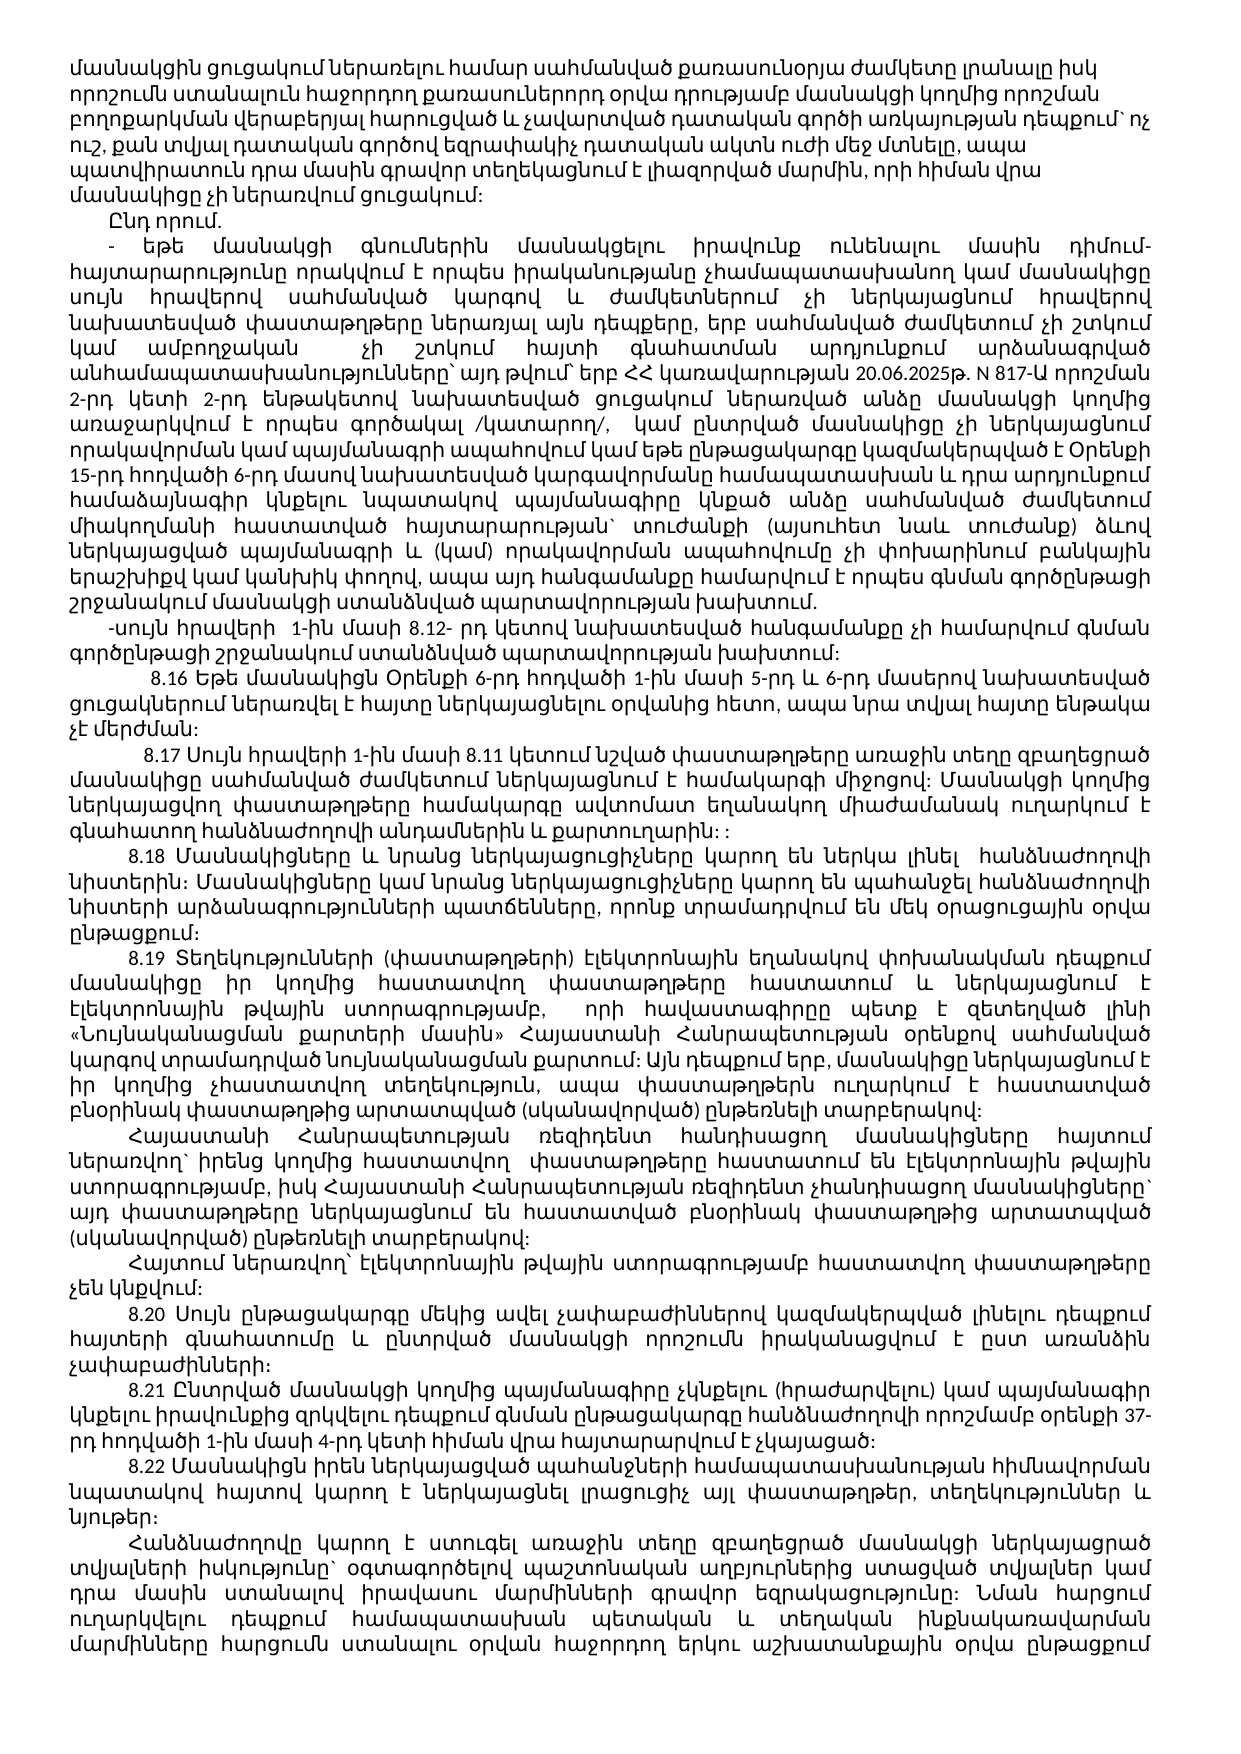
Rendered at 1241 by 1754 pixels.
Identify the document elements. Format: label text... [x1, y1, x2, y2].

text Ընդ որում. [69, 208, 1152, 233]
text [69, 56, 1152, 208]
text 8.21 Ընտրված մասնակցի կողմից պայմանագիրը չկնքելու (հրաժարվելու) կամ պայմանագիր կնքելու իրավունքից զրկվելու դեպքում գնման ընթացակարգը հանձնաժողովի որոշմամբ օրենքի 37-րդ հոդվածի 1-ին մասի 4-րդ կետի հիման վրա հայտարարվում է չկայացած: [69, 1377, 1152, 1453]
text 8.19 Տեղեկությունների (փաստաթղթերի) էլեկտրոնային եղանակով փոխանակման դեպքում մասնակիցը իր կողմից հաստատվող փաստաթղթերը հաստատում և ներկայացնում է էլեկտրոնային թվային ստորագրությամբ, որի հավաստագիրըը պետք է զետեղված լինի «Նույնականացման քարտերի մասին» Հայաստանի Հանրապետության օրենքով սահմանված կարգով տրամադրված նույնականացման քարտում: Այն դեպքում երբ, մասնակիցը ներկայացնում է իր կողմից չհաստատվող տեղեկություն, ապա փաստաթղթերն ուղարկում է հաստատված բնօրինակ փաստաթղթից արտատպված (սկանավորված) ընթեռնելի տարբերակով: [69, 945, 1152, 1123]
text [69, 1530, 1152, 1657]
text 8.17 Սույն հրավերի 1-ին մասի 8.11 կետում նշված փաստաթղթերը առաջին տեղը զբաղեցրած մասնակիցը սահմանված ժամկետում ներկայացնում է համակարգի միջոցով: Մասնակցի կողմից ներկայացվող փաստաթղթերը համակարգը ավտոմատ եղանակող միաժամանակ ուղարկում է գնահատող հանձնաժողովի անդամներին և քարտուղարին: : [69, 742, 1152, 843]
text Հայաստանի Հանրապետության ռեզիդենտ հանդիսացող մասնակիցները հայտում ներառվող` իրենց կողմից հաստատվող փաստաթղթերը հաստատում են էլեկտրոնային թվային ստորագրությամբ, իսկ Հայաստանի Հանրապետության ռեզիդենտ չհանդիսացող մասնակիցները` այդ փաստաթղթերը ներկայացնում են հաստատված բնօրինակ փաստաթղթից արտատպված (սկանավորված) ընթեռնելի տարբերակով: [69, 1123, 1152, 1250]
text Հայտում ներառվող՝ էլեկտրոնային թվային ստորագրությամբ հաստատվող փաստաթղթերը չեն կնքվում: [69, 1250, 1152, 1301]
text - եթե մասնակցի գնումներին մասնակցելու իրավունք ունենալու մասին դիմում-հայտարարությունը որակվում է որպես իրականությանը չհամապատասխանող կամ մասնակիցը սույն հրավերով սահմանված կարգով և ժամկետներում չի ներկայացնում հրավերով նախատեսված փաստաթղթերը ներառյալ այն դեպքերը, երբ սահմանված ժամկետում չի շտկում կամ ամբողջական չի շտկում հայտի գնահատման արդյունքում արձանագրված անհամապատասխանությունները՝ այդ թվում՝ երբ ՀՀ կառավարության 20.06.2025թ. N 817-Ա որոշման 2-րդ կետի 2-րդ ենթակետով նախատեսված ցուցակում ներառված անձը մասնակցի կողմից առաջարկվում է որպես գործակալ /կատարող/, կամ ընտրված մասնակիցը չի ներկայացնում որակավորման կամ պայմանագրի ապահովում կամ եթե ընթացակարգը կազմակերպված է Օրենքի 15-րդ հոդվածի 6-րդ մասով նախատեսված կարգավորմանը համապատասխան և դրա արդյունքում համաձայնագիր կնքելու նպատակով պայմանագիրը կնքած անձը սահմանված ժամկետում միակողմանի հաստատված հայտարարության` տուժանքի (այսուհետ նաև տուժանք) ձևով ներկայացված պայմանագրի և (կամ) որակավորման ապահովումը չի փոխարինում բանկային երաշխիքվ կամ կանխիկ փողով, ապա այդ հանգամանքը համարվում է որպես գնման գործընթացի շրջանակում մասնակցի ստանձնված պարտավորության խախտում. [69, 233, 1152, 615]
text 8.20 Սույն ընթացակարգը մեկից ավել չափաբաժիններով կազմակերպված լինելու դեպքում հայտերի գնահատումը և ընտրված մասնակցի որոշումն իրականացվում է ըստ առանձին չափաբաժինների։ [69, 1301, 1152, 1377]
text 8.18 Մասնակիցները և նրանց ներկայացուցիչները կարող են ներկա լինել հանձնաժողովի նիստերին։ Մասնակիցները կամ նրանց ներկայացուցիչները կարող են պահանջել հանձնաժողովի նիստերի արձանագրությունների պատճենները, որոնք տրամադրվում են մեկ օրացուցային օրվա ընթացքում։ [69, 843, 1152, 945]
text 8.22 Մասնակիցն իրեն ներկայացված պահանջների համապատասխանության հիմնավորման նպատակով հայտով կարող է ներկայացնել լրացուցիչ այլ փաստաթղթեր, տեղեկություններ և նյութեր։ [69, 1453, 1152, 1530]
text -սույն հրավերի 1-ին մասի 8.12- րդ կետով նախատեսված հանգամանքը չի համարվում գնման գործընթացի շրջանակում ստանձնված պարտավորության խախտում: [69, 615, 1152, 666]
text 8.16 Եթե մասնակիցն Օրենքի 6-րդ հոդվածի 1-ին մասի 5-րդ և 6-րդ մասերով նախատեսված ցուցակներում ներառվել է հայտը ներկայացնելու օրվանից հետո, ապա նրա տվյալ հայտը ենթակա չէ մերժման: [69, 666, 1152, 742]
